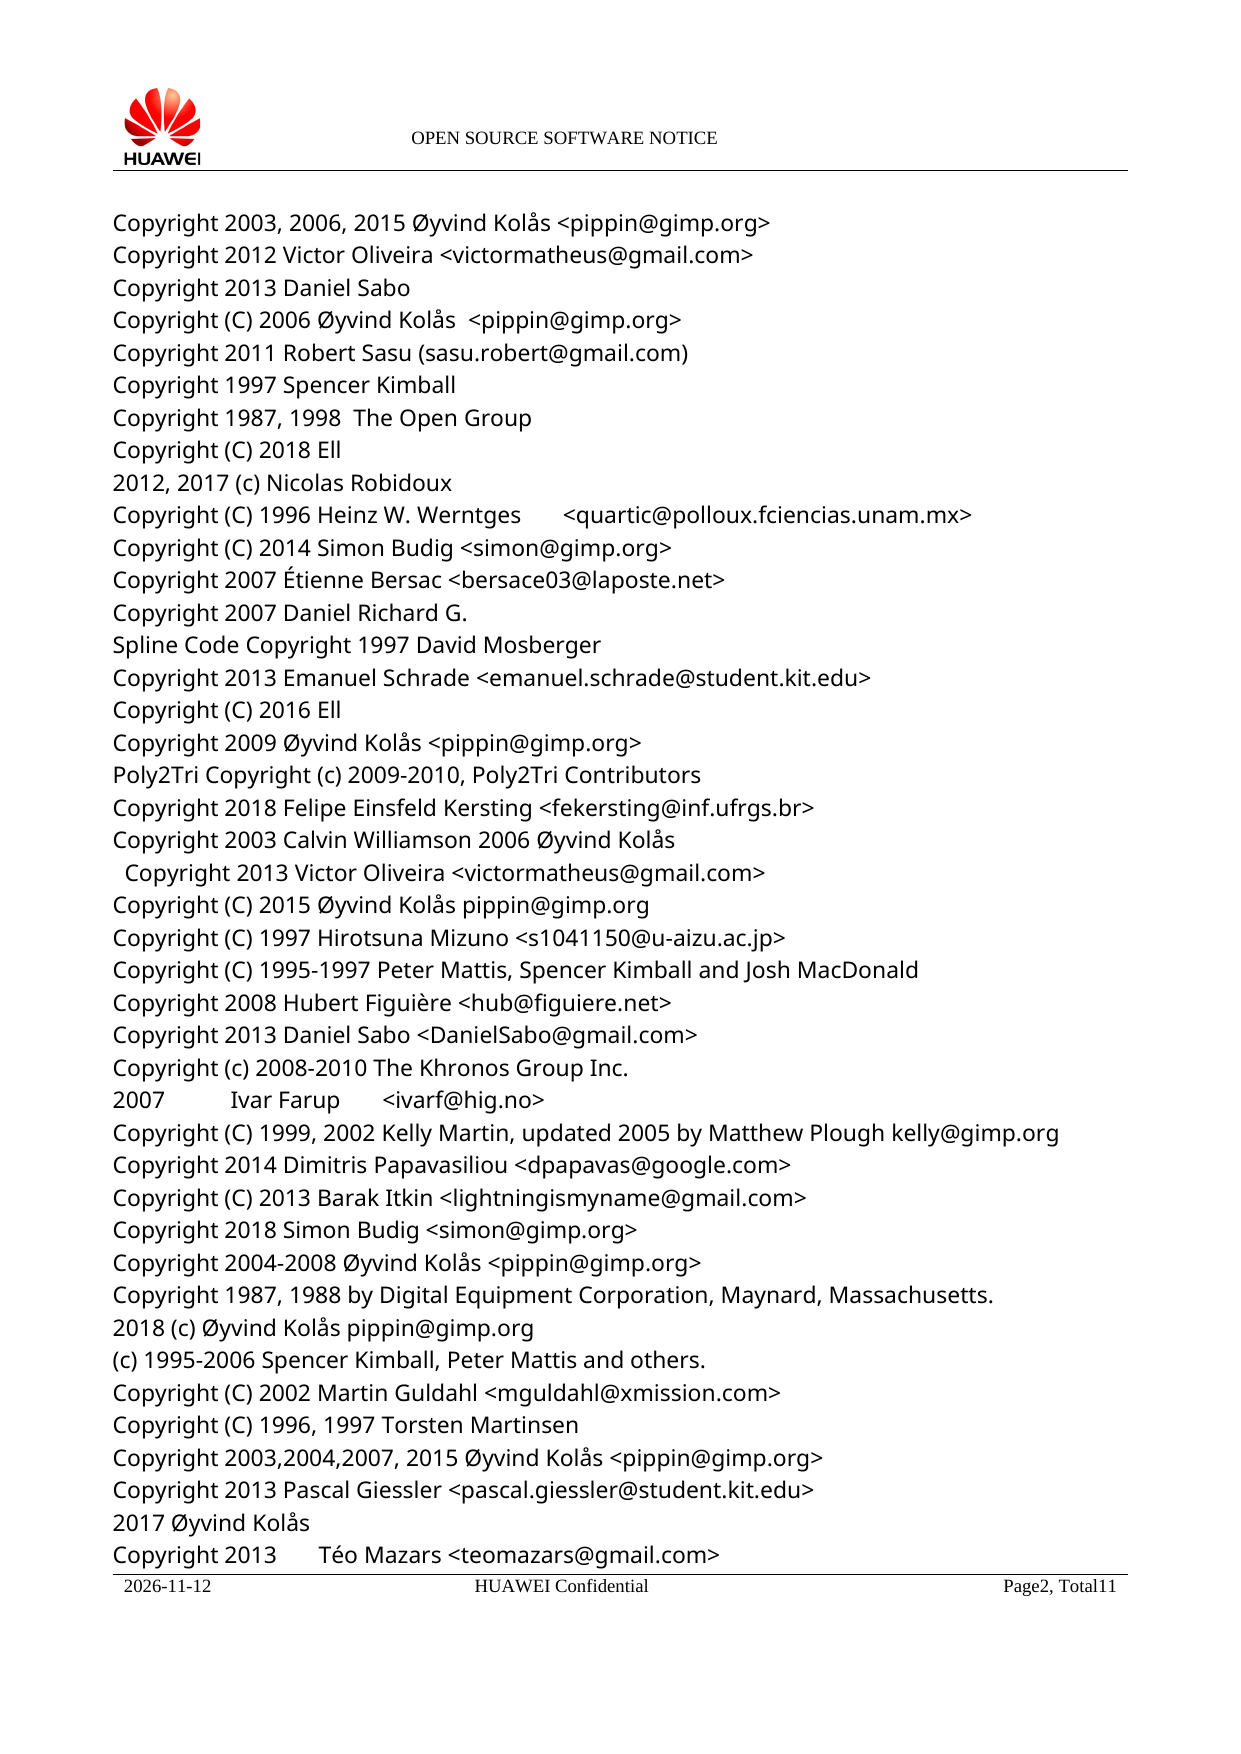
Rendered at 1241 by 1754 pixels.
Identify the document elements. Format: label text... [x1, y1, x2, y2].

picture [124, 88, 201, 165]
